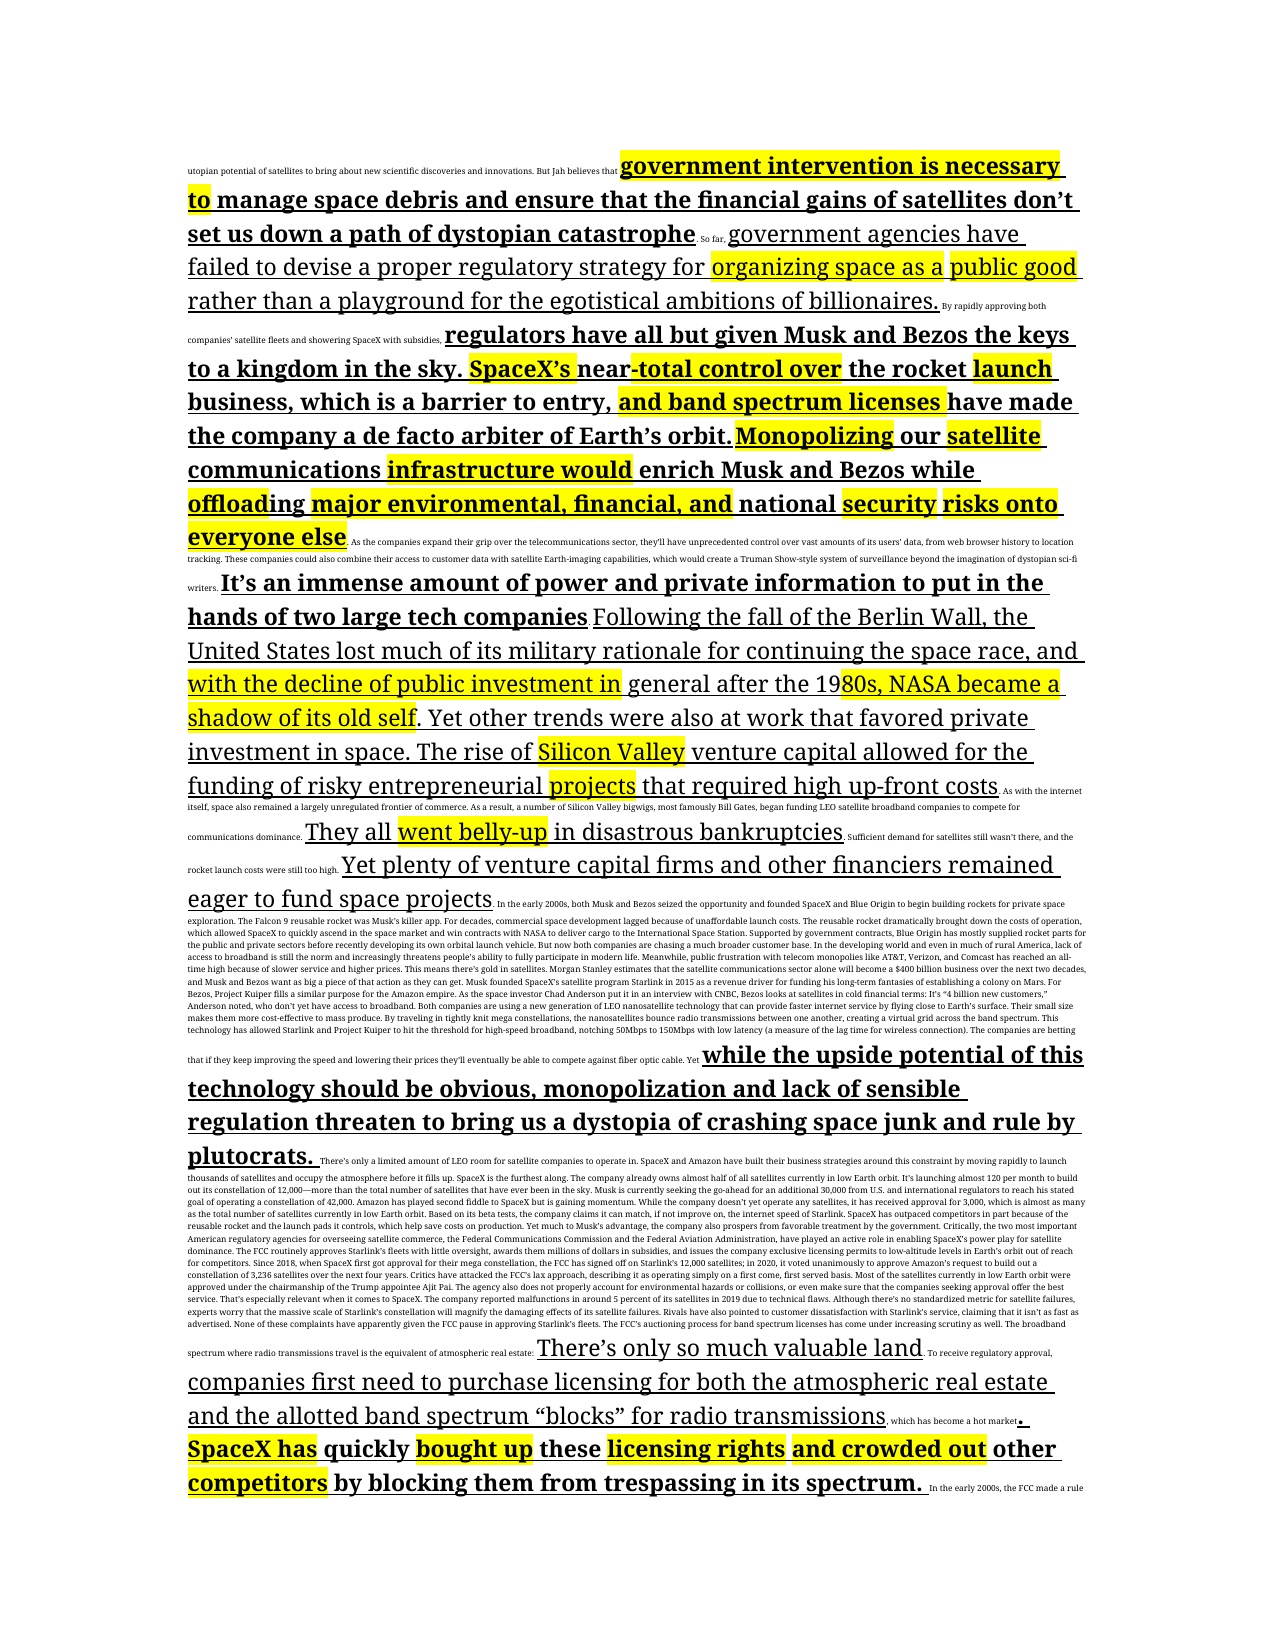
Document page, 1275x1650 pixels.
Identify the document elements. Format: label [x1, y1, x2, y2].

text [187, 150, 1087, 1498]
